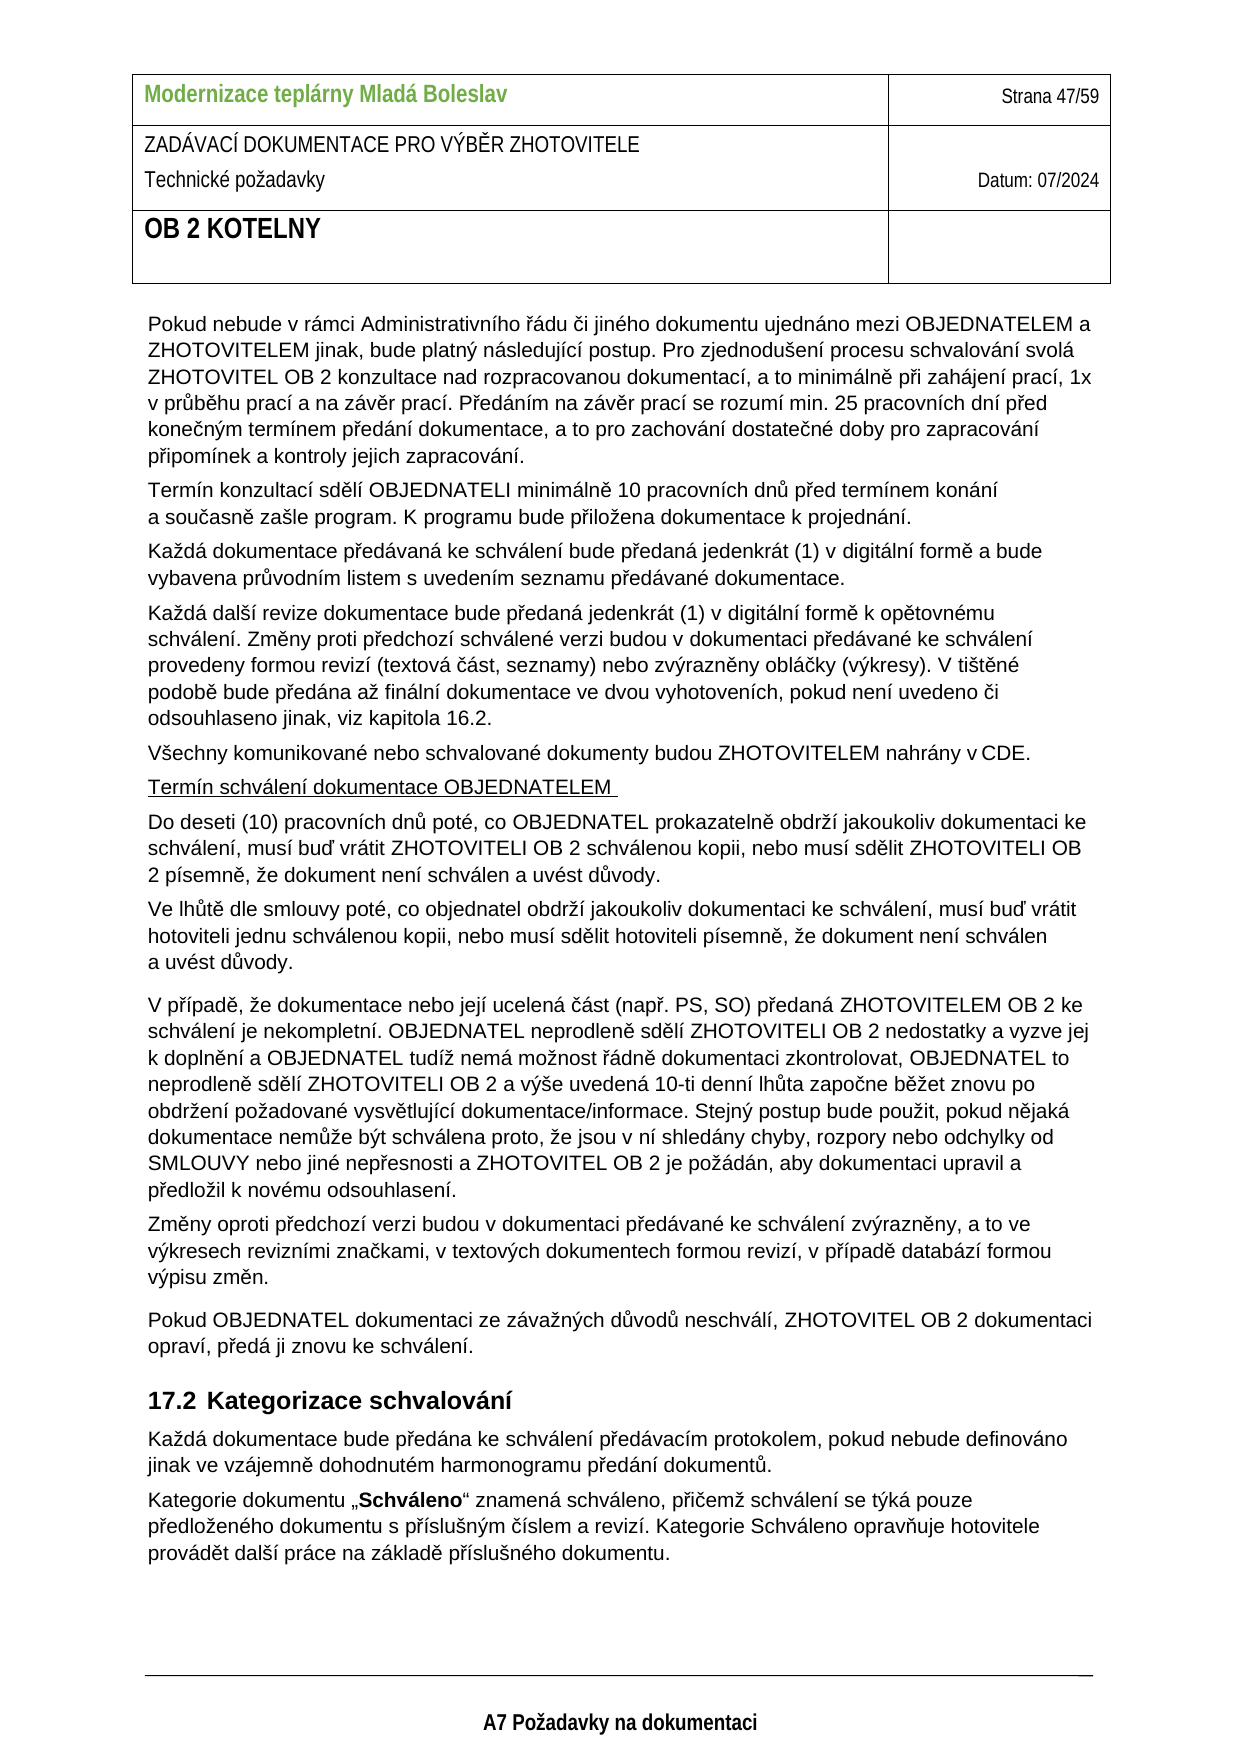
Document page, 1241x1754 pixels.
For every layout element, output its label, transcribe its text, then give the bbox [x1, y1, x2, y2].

text Kategorie dokumentu „Schváleno“ znamená schváleno, přičemž schválení se týká pouze předloženého dokumentu s příslušným číslem a revizí. Kategorie Schváleno opravňuje hotovitele provádět další práce na základě příslušného dokumentu. [148, 1488, 1093, 1564]
text Do deseti (10) pracovních dnů poté, co OBJEDNATEL prokazatelně obdrží jakoukoliv dokumentaci ke schválení, musí buď vrátit ZHOTOVITELI OB 2 schválenou kopii, nebo musí sdělit ZHOTOVITELI OB 2 písemně, že dokument není schválen a uvést důvody. [148, 810, 1093, 887]
text Všechny komunikované nebo schvalované dokumenty budou ZHOTOVITELEM nahrány v CDE. [148, 741, 1093, 764]
text Ve lhůtě dle smlouvy poté, co objednatel obdrží jakoukoliv dokumentaci ke schválení, musí buď vrátit hotoviteli jednu schválenou kopii, nebo musí sdělit hotoviteli písemně, že dokument není schválen a uvést důvody. [148, 897, 1093, 974]
text Každá dokumentace bude předána ke schválení předávacím protokolem, pokud nebude definováno jinak ve vzájemně dohodnutém harmonogramu předání dokumentů. [148, 1427, 1093, 1477]
text Pokud OBJEDNATEL dokumentaci ze závažných důvodů neschválí, ZHOTOVITEL OB 2 dokumentaci opraví, předá ji znovu ke schválení. [148, 1308, 1093, 1358]
text Termín konzultací sdělí OBJEDNATELI minimálně 10 pracovních dnů před termínem konání a současně zašle program. K programu bude přiložena dokumentace k projednání. [148, 478, 1093, 529]
text Každá dokumentace předávaná ke schválení bude předaná jedenkrát (1) v digitální formě a bude vybavena průvodním listem s uvedením seznamu předávané dokumentace. [148, 539, 1093, 590]
text Termín schválení dokumentace OBJEDNATELEM [148, 775, 1093, 799]
text Změny oproti předchozí verzi budou v dokumentaci předávané ke schválení zvýrazněny, a to ve výkresech revizními značkami, v textových dokumentech formou revizí, v případě databází formou výpisu změn. [148, 1212, 1093, 1289]
text Pokud nebude v rámci Administrativního řádu či jiného dokumentu ujednáno mezi OBJEDNATELEM a ZHOTOVITELEM jinak, bude platný následující postup. Pro zjednodušení procesu schvalování svolá ZHOTOVITEL OB 2 konzultace nad rozpracovanou dokumentací, a to minimálně při zahájení prací, 1x v průběhu prací a na závěr prací. Předáním na závěr prací se rozumí min. 25 pracovních dní před konečným termínem předání dokumentace, a to pro zachování dostatečné doby pro zapracování připomínek a kontroly jejich zapracování. [148, 312, 1093, 468]
text Každá další revize dokumentace bude předaná jedenkrát (1) v digitální formě k opětovnému schválení. Změny proti předchozí schválené verzi budou v dokumentaci předávané ke schválení provedeny formou revizí (textová část, seznamy) nebo zvýrazněny obláčky (výkresy). V tištěné podobě bude předána až finální dokumentace ve dvou vyhotoveních, pokud není uvedeno či odsouhlaseno jinak, viz kapitola 16.2. [148, 600, 1093, 730]
text V případě, že dokumentace nebo její ucelená část (např. PS, SO) předaná ZHOTOVITELEM OB 2 ke schválení je nekompletní. OBJEDNATEL neprodleně sdělí ZHOTOVITELI OB 2 nedostatky a vyzve jej k doplnění a OBJEDNATEL tudíž nemá možnost řádně dokumentaci zkontrolovat, OBJEDNATEL to neprodleně sdělí ZHOTOVITELI OB 2 a výše uvedená 10-ti denní lhůta započne běžet znovu po obdržení požadované vysvětlující dokumentace/informace. Stejný postup bude použit, pokud nějaká dokumentace nemůže být schválena proto, že jsou v ní shledány chyby, rozpory nebo odchylky od SMLOUVY nebo jiné nepřesnosti a ZHOTOVITEL OB 2 je požádán, aby dokumentaci upravil a předložil k novému odsouhlasení. [148, 993, 1093, 1201]
text Kategorizace schvalování [148, 1386, 1093, 1414]
